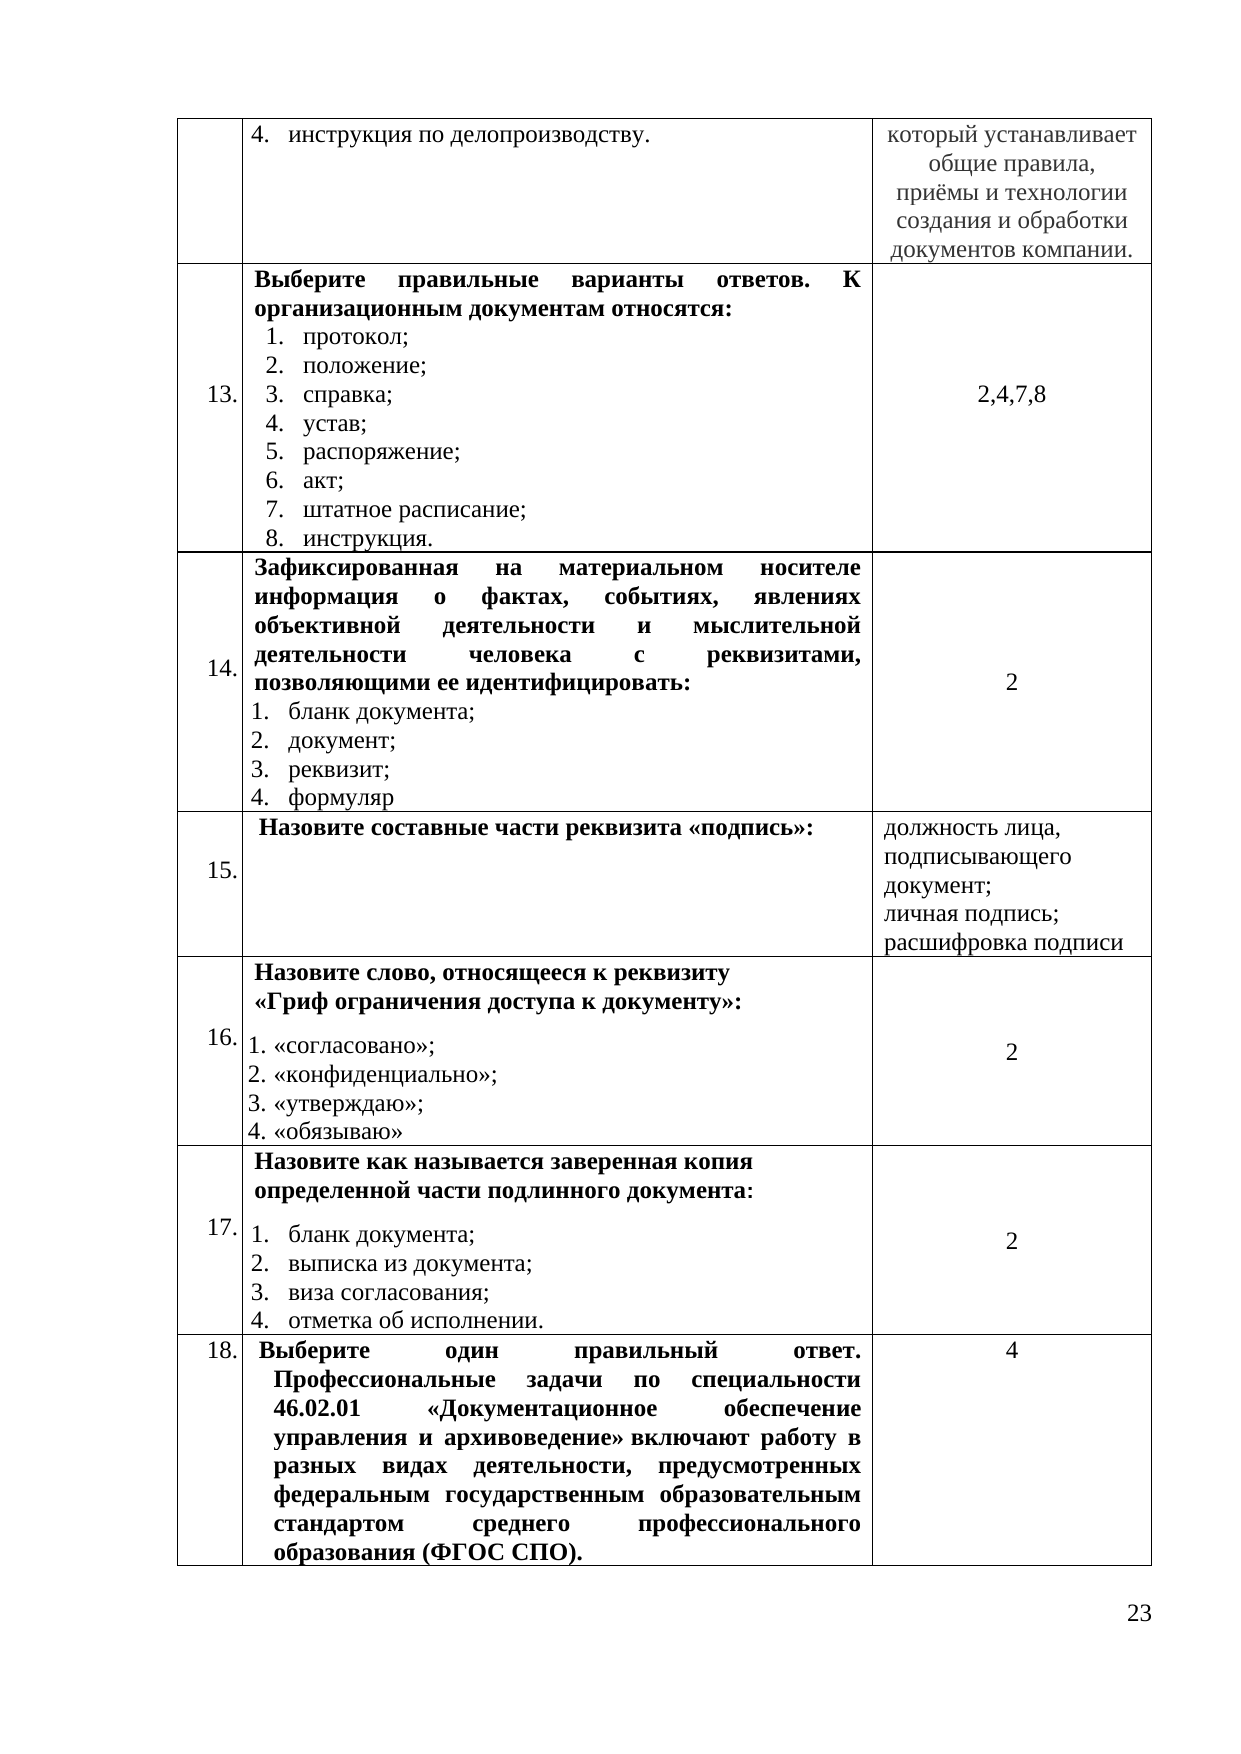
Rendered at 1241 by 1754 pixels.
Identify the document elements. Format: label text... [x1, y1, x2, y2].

table_cell [178, 1335, 242, 1565]
table_cell должность лица, подписывающего документ; личная подпись; расшифровка подписи [873, 812, 1151, 956]
table_cell [178, 812, 242, 956]
table_cell [178, 957, 242, 1145]
table_cell Зафиксированная на материальном носителе информация о фактах, событиях, явлениях объективной деятельности и мыслительной деятельности человека с реквизитами, позволяющими ее идентифицировать: бланк документа; документ; реквизит; 4. формуляр [243, 553, 872, 811]
table_cell [178, 264, 242, 551]
table_cell Выберите правильные варианты ответов. К организационным документам относятся: протокол; положение; справка; устав; распоряжение; акт; штатное расписание; инструкция. [243, 264, 872, 551]
table_cell [178, 119, 242, 263]
table_cell 2 [873, 553, 1151, 811]
table_cell 2 [873, 957, 1151, 1145]
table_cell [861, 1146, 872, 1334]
table_cell [178, 553, 242, 811]
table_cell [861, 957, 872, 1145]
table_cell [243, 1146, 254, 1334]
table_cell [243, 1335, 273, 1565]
table_cell 4 [873, 1335, 1151, 1565]
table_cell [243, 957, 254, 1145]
table_cell 2 [873, 1146, 1151, 1334]
table_cell Назовите составные части реквизита «подпись»: [243, 812, 872, 956]
table_cell [178, 1146, 242, 1334]
table_cell 2,4,7,8 [873, 264, 1151, 551]
